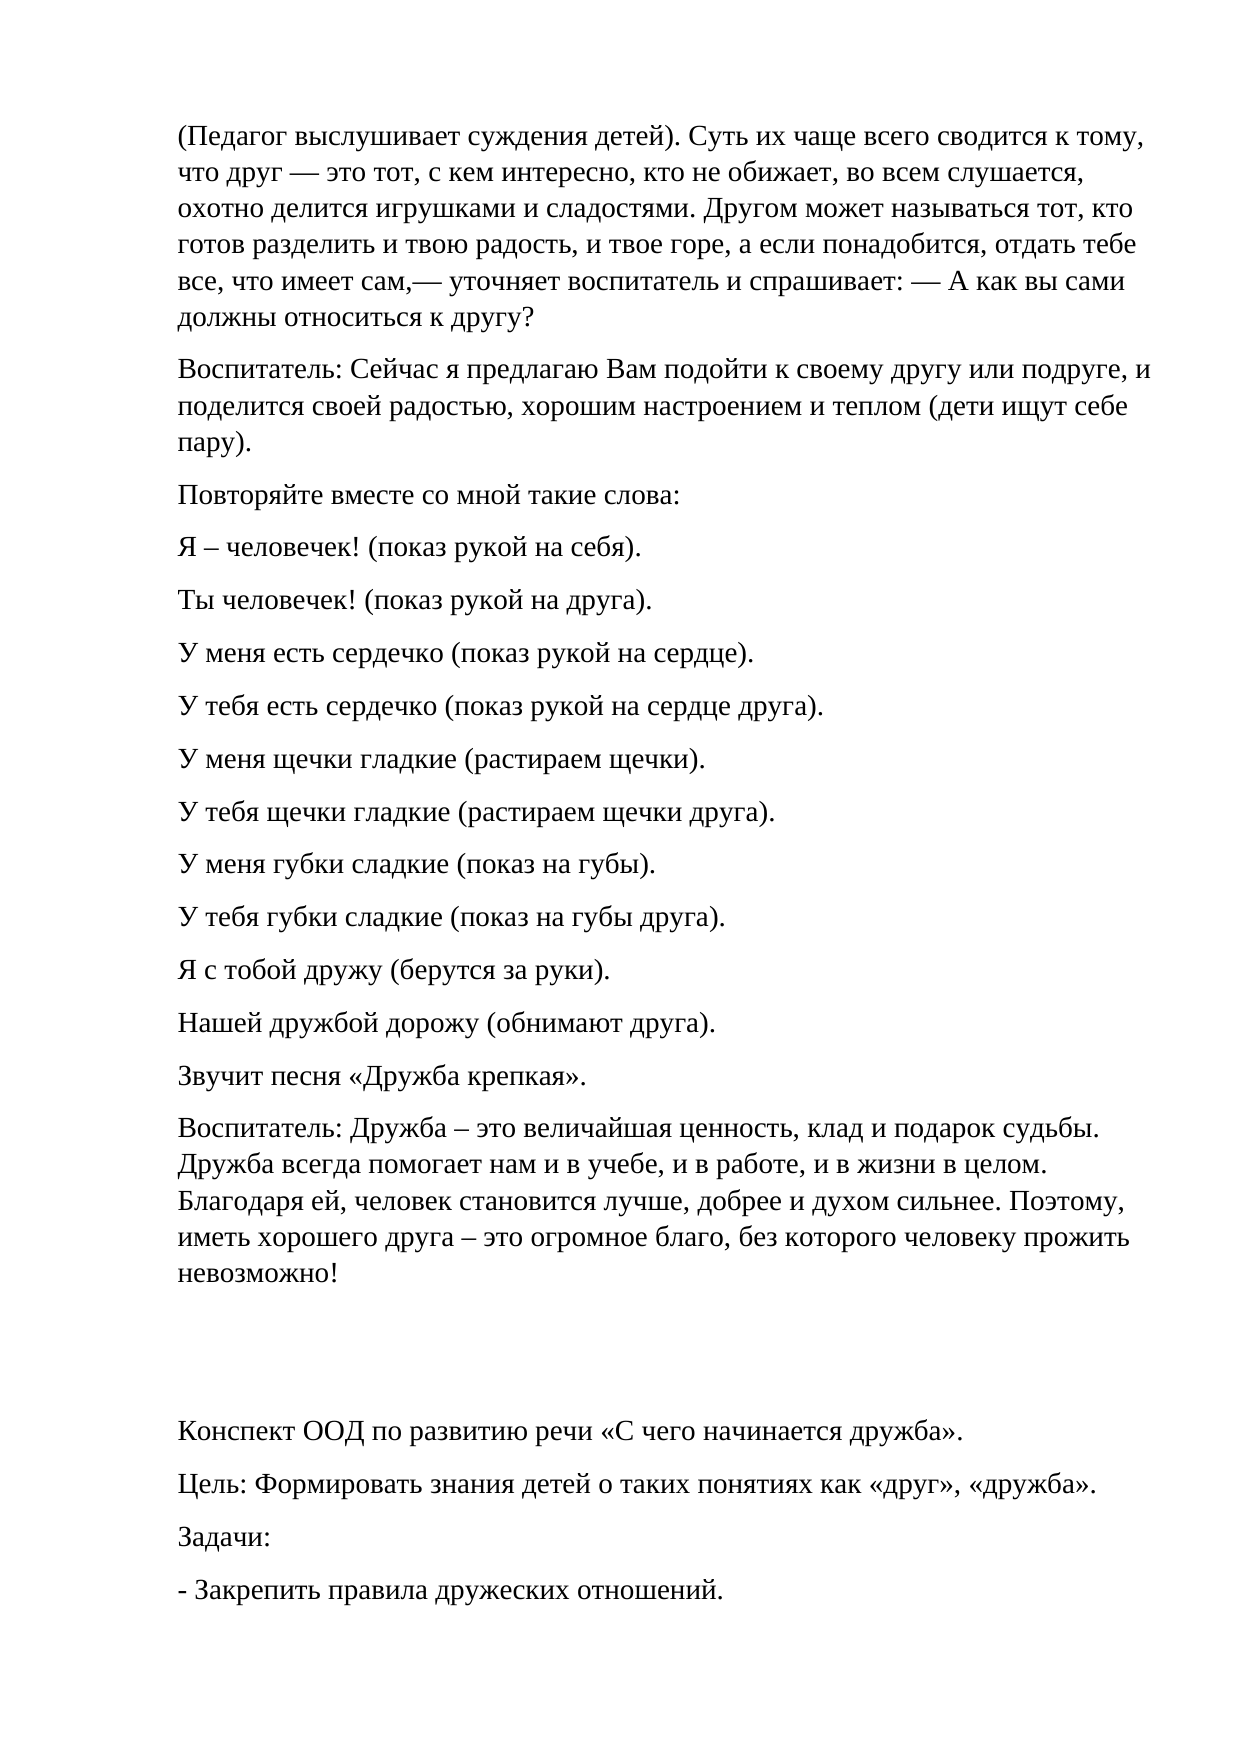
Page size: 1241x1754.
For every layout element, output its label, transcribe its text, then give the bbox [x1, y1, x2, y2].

text У меня губки сладкие (показ на губы). [177, 846, 1152, 880]
text У меня есть сердечко (показ рукой на сердце). [177, 635, 1152, 669]
text У меня щечки гладкие (растираем щечки). [177, 741, 1152, 774]
text У тебя есть сердечко (показ рукой на сердце друга). [177, 688, 1152, 722]
text У тебя щечки гладкие (растираем щечки друга). [177, 794, 1152, 827]
text Цель: Формировать знания детей о таких понятиях как «друг», «дружба». [177, 1466, 1152, 1500]
text Задачи: [177, 1519, 1152, 1553]
text (Педагог выслушивает суждения детей). Суть их чаще всего сводится к тому, что друг — это тот, с кем интересно, кто не обижает, во всем слушается, охотно делится игрушками и сладостями. Другом может называться тот, кто готов разделить и твою радость, и твое горе, а если понадобится, отдать тебе все, что имеет сам,— уточняет воспитатель и спрашивает: — А как вы сами должны относиться к другу? [177, 118, 1152, 332]
text Я – человечек! (показ рукой на себя). [177, 529, 1152, 563]
text - Закрепить правила дружеских отношений. [177, 1572, 1152, 1606]
text Повторяйте вместе со мной такие слова: [177, 477, 1152, 510]
text Воспитатель: Дружба – это величайшая ценность, клад и подарок судьбы. Дружба всегда помогает нам и в учебе, и в работе, и в жизни в целом. Благодаря ей, человек становится лучше, добрее и духом сильнее. Поэтому, иметь хорошего друга – это огромное благо, без которого человеку прожить невозможно! [177, 1111, 1152, 1289]
text У тебя губки сладкие (показ на губы друга). [177, 899, 1152, 933]
text Звучит песня «Дружба крепкая». [177, 1058, 1152, 1091]
text Ты человечек! (показ рукой на друга). [177, 582, 1152, 616]
text Нашей дружбой дорожу (обнимают друга). [177, 1005, 1152, 1038]
text Я с тобой дружу (берутся за руки). [177, 952, 1152, 986]
text Воспитатель: Сейчас я предлагаю Вам подойти к своему другу или подруге, и поделится своей радостью, хорошим настроением и теплом (дети ищут себе пару). [177, 352, 1152, 457]
text Конспект ООД по развитию речи «С чего начинается дружба». [177, 1413, 1152, 1447]
